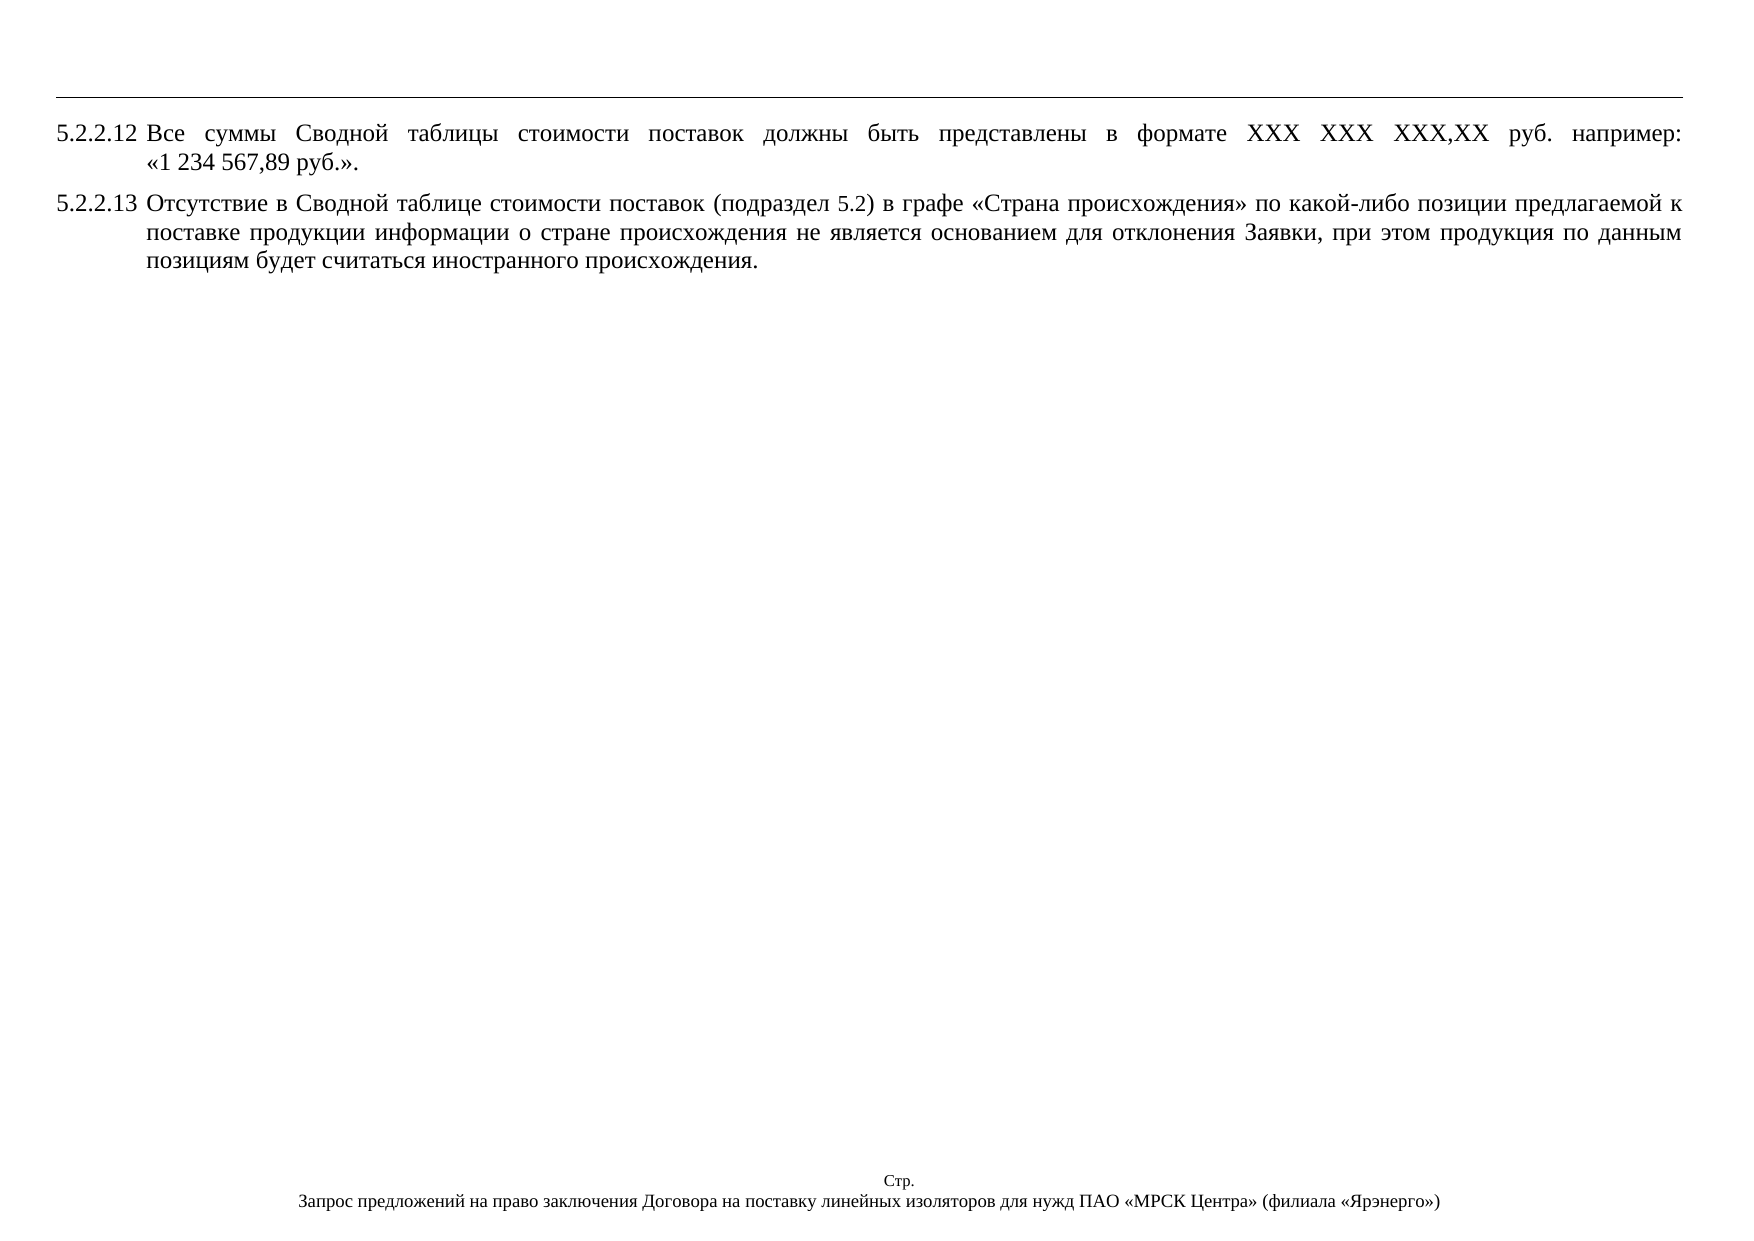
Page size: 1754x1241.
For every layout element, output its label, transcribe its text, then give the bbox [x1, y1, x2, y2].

list Все суммы Сводной таблицы стоимости поставок должны быть представлены в формате XXX XXX XXX,XX руб. например: «1 234 567,89 руб.». [56, 118, 1683, 176]
list Отсутствие в Сводной таблице стоимости поставок (подраздел 5.2) в графе «Страна происхождения» по какой-либо позиции предлагаемой к поставке продукции информации о стране происхождения не является основанием для отклонения Заявки, при этом продукция по данным позициям будет считаться иностранного происхождения. [56, 188, 1683, 274]
